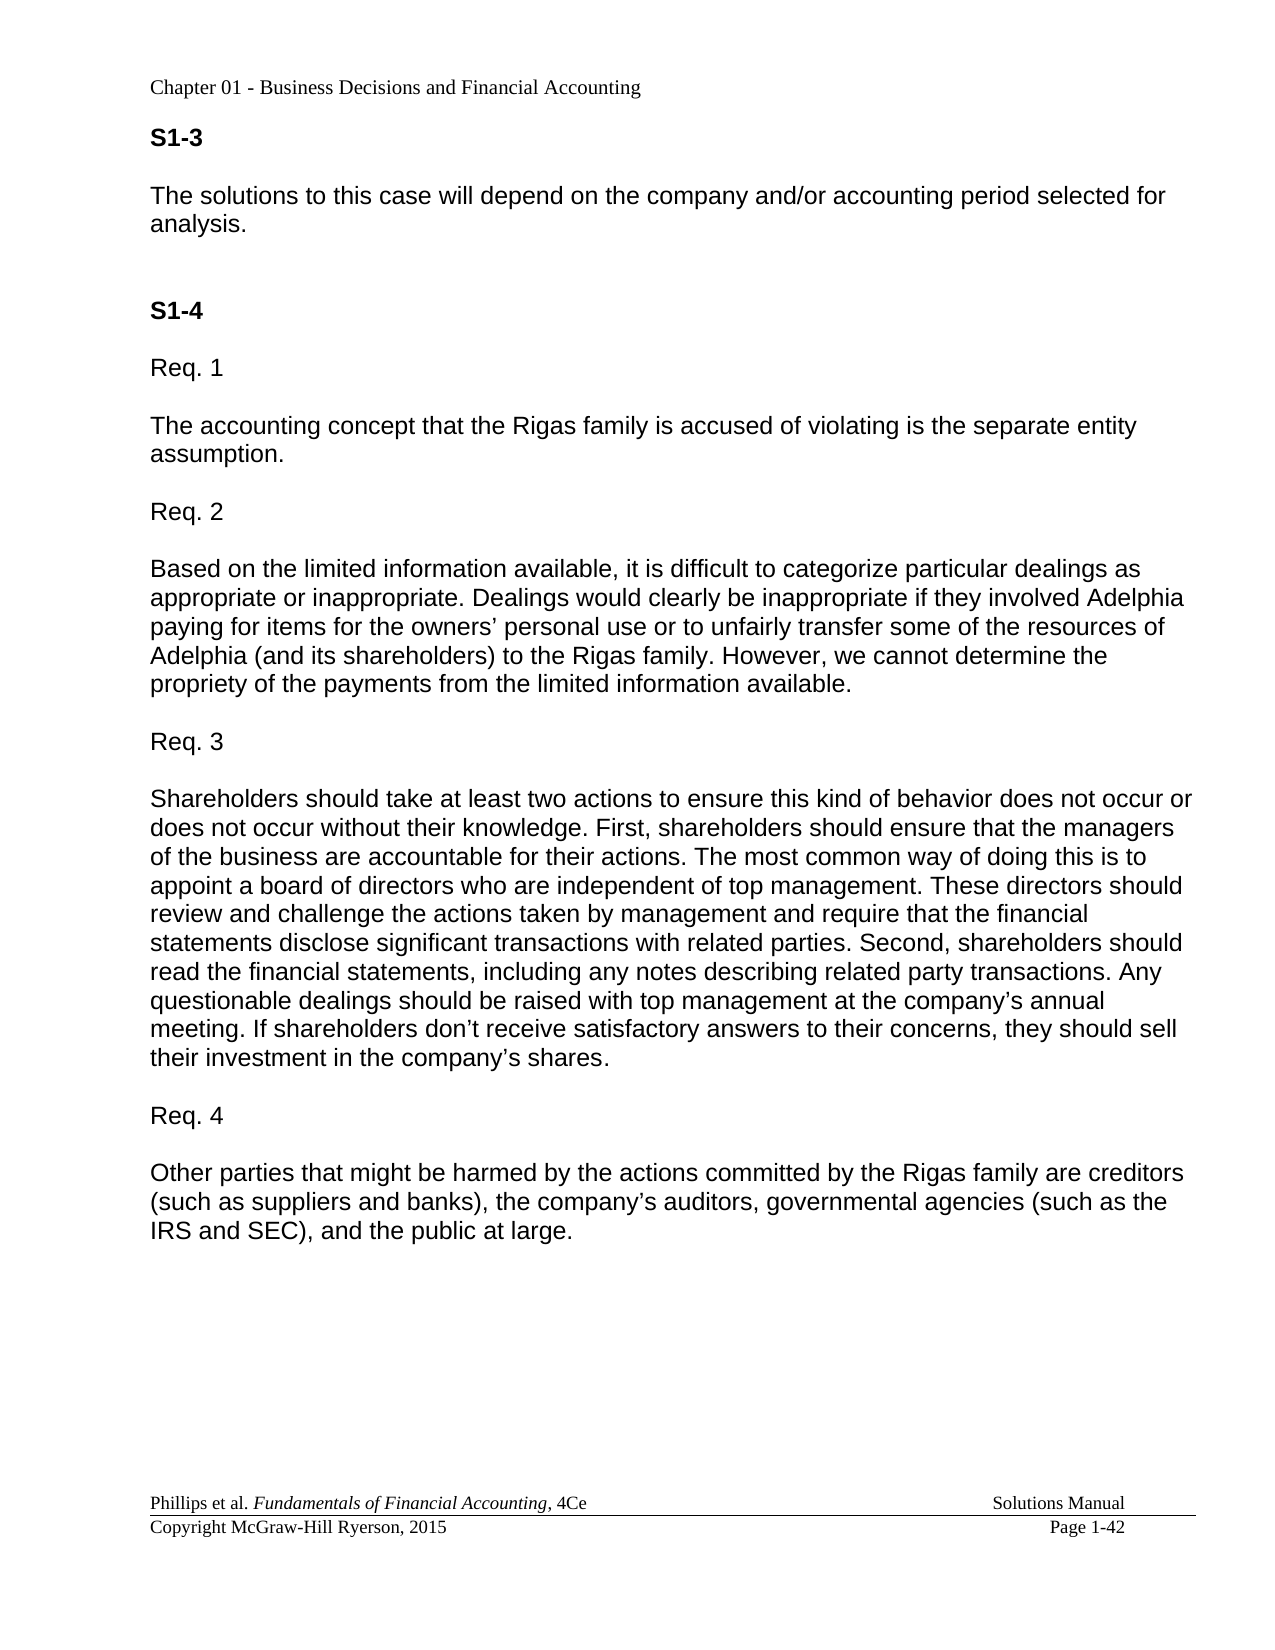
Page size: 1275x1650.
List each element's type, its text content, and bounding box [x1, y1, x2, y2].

text Req. 4 [150, 1101, 1196, 1129]
text S1-3 [150, 123, 1196, 152]
text The solutions to this case will depend on the company and/or accounting period selected for analysis. [150, 181, 1196, 238]
text Based on the limited information available, it is difficult to categorize particular dealings as appropriate or inappropriate. Dealings would clearly be inappropriate if they involved Adelphia paying for items for the owners’ personal use or to unfairly transfer some of the resources of Adelphia (and its shareholders) to the Rigas family. However, we cannot determine the propriety of the payments from the limited information available. [150, 554, 1196, 698]
text Other parties that might be harmed by the actions committed by the Rigas family are creditors (such as suppliers and banks), the company’s auditors, governmental agencies (such as the IRS and SEC), and the public at large. [150, 1158, 1196, 1244]
text Req. 2 [150, 497, 1196, 526]
text Req. 3 [150, 727, 1196, 756]
text Req. 1 [150, 353, 1196, 382]
text Shareholders should take at least two actions to ensure this kind of behavior does not occur or does not occur without their knowledge. First, shareholders should ensure that the managers of the business are accountable for their actions. The most common way of doing this is to appoint a board of directors who are independent of top management. These directors should review and challenge the actions taken by management and require that the financial statements disclose significant transactions with related parties. Second, shareholders should read the financial statements, including any notes describing related party transactions. Any questionable dealings should be raised with top management at the company’s annual meeting. If shareholders don’t receive satisfactory answers to their concerns, they should sell their investment in the company’s shares. [150, 784, 1196, 1072]
text The accounting concept that the Rigas family is accused of violating is the separate entity assumption. [150, 411, 1196, 468]
text S1-4 [150, 296, 1196, 324]
